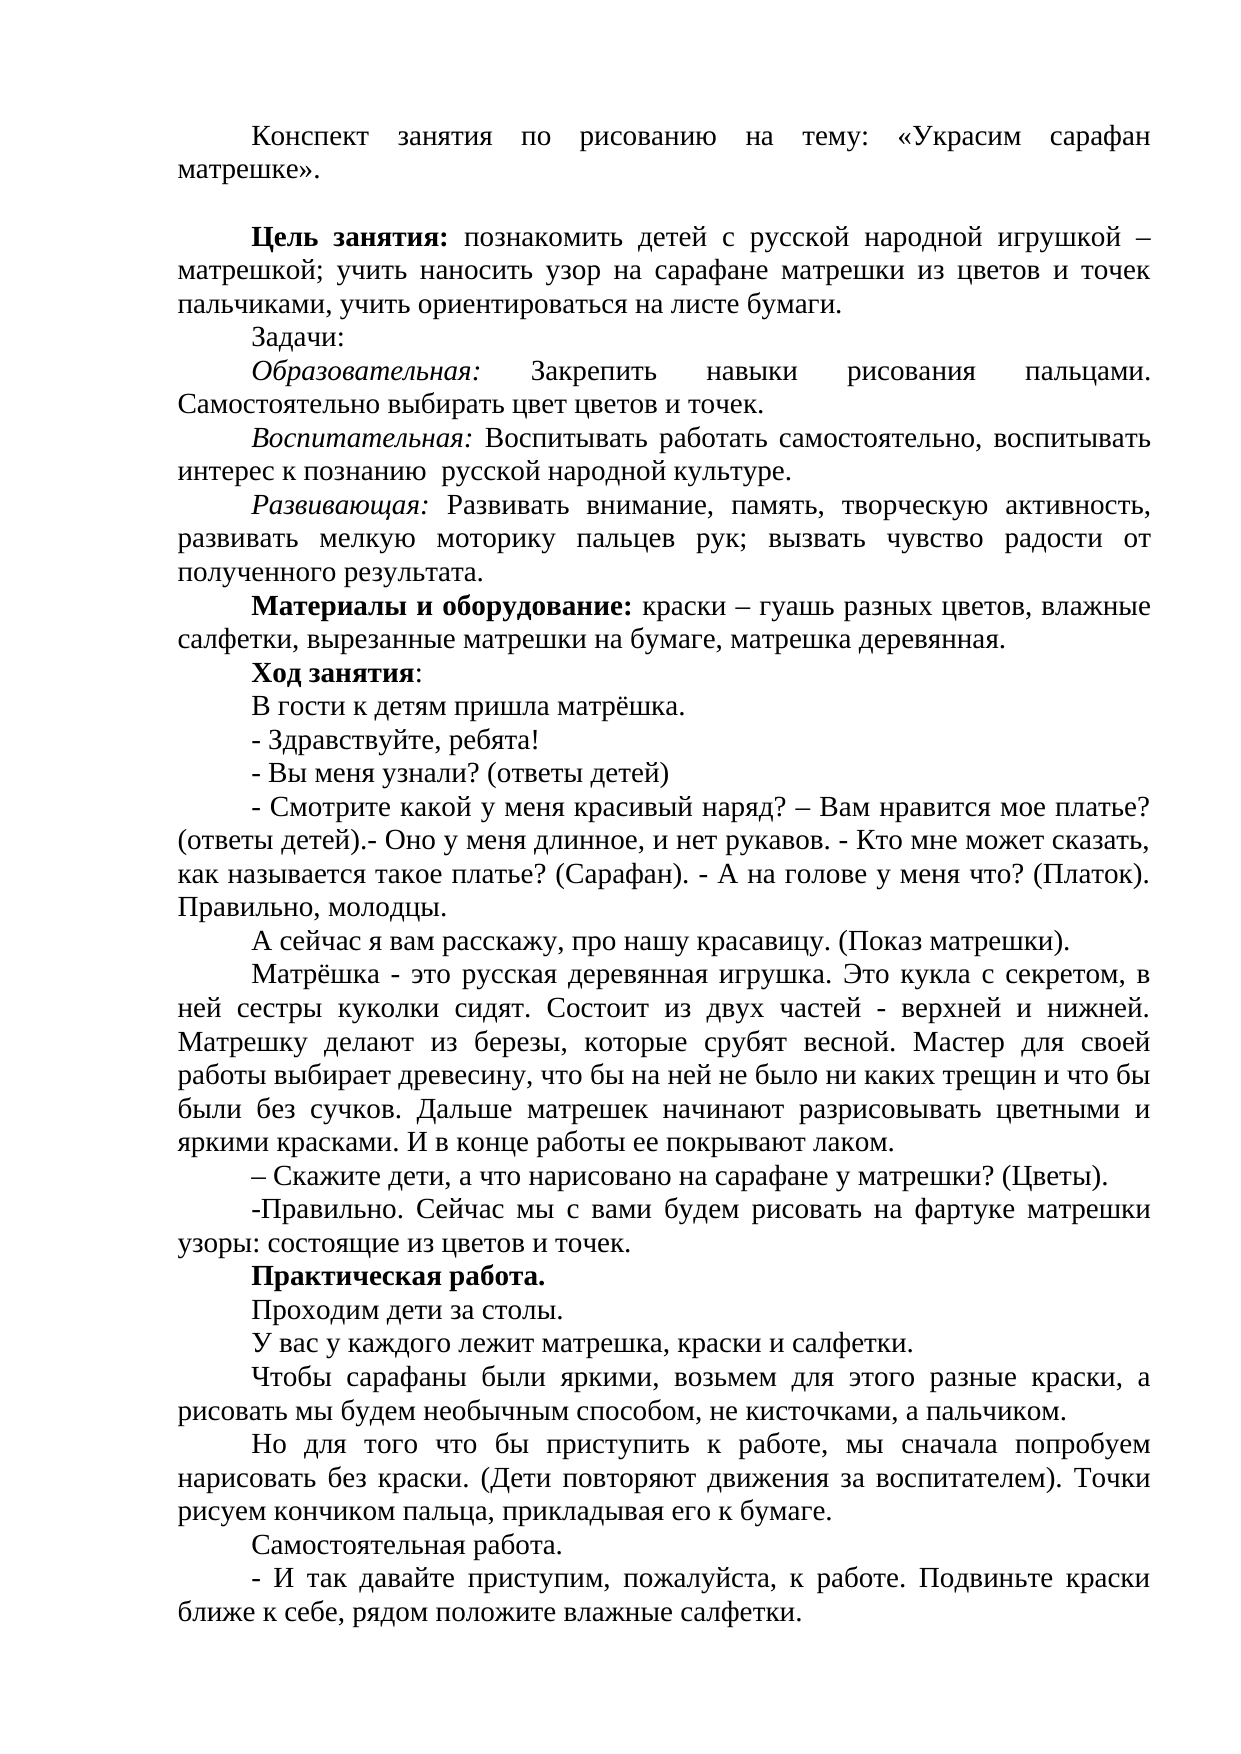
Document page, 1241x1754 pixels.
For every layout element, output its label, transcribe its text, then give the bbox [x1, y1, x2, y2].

text Практическая работа. [177, 1258, 1152, 1292]
text Но для того что бы приступить к работе, мы сначала попробуем нарисовать без краски. (Дети повторяют движения за воспитателем). Точки рисуем кончиком пальца, прикладывая его к бумаге. [177, 1426, 1152, 1527]
text - Смотрите какой у меня красивый наряд? – Вам нравится мое платье? (ответы детей).- Оно у меня длинное, и нет рукавов. - Кто мне может сказать, как называется такое платье? (Сарафан). - А на голове у меня что? (Платок). Правильно, молодцы. [177, 789, 1152, 923]
text - Вы меня узнали? (ответы детей) [177, 755, 1152, 789]
text Чтобы сарафаны были яркими, возьмем для этого разные краски, а рисовать мы будем необычным способом, не кисточками, а пальчиком. [177, 1359, 1152, 1426]
text Ход занятия: [177, 655, 1152, 688]
text -Правильно. Сейчас мы с вами будем рисовать на фартуке матрешки узоры: состоящие из цветов и точек. [177, 1191, 1152, 1258]
text Конспект занятия по рисованию на тему: «Украсим сарафан матрешке». [177, 118, 1152, 185]
text Материалы и оборудование: краски – гуашь разных цветов, влажные салфетки, вырезанные матрешки на бумаге, матрешка деревянная. [177, 588, 1152, 655]
text Образовательная: Закрепить навыки рисования пальцами. Самостоятельно выбирать цвет цветов и точек. [177, 353, 1152, 420]
text В гости к детям пришла матрёшка. [177, 688, 1152, 722]
text – Скажите дети, а что нарисовано на сарафане у матрешки? (Цветы). [177, 1158, 1152, 1191]
text У вас у каждого лежит матрешка, краски и салфетки. [177, 1326, 1152, 1359]
text Проходим дети за столы. [177, 1292, 1152, 1326]
text Цель занятия: познакомить детей с русской народной игрушкой – матрешкой; учить наносить узор на сарафане матрешки из цветов и точек пальчиками, учить ориентироваться на листе бумаги. [177, 219, 1152, 319]
text Развивающая: Развивать внимание, память, творческую активность, развивать мелкую моторику пальцев рук; вызвать чувство радости от полученного результата. [177, 487, 1152, 588]
text - Здравствуйте, ребята! [177, 722, 1152, 755]
text А сейчас я вам расскажу, про нашу красавицу. (Показ матрешки). [177, 923, 1152, 957]
text Самостоятельная работа. [177, 1527, 1152, 1560]
text Воспитательная: Воспитывать работать самостоятельно, воспитывать интерес к познанию русской народной культуре. [177, 420, 1152, 487]
text - И так давайте приступим, пожалуйста, к работе. Подвиньте краски ближе к себе, рядом положите влажные салфетки. [177, 1560, 1152, 1627]
text Задачи: [177, 319, 1152, 353]
text Матрёшка - это русская деревянная игрушка. Это кукла с секретом, в ней сестры куколки сидят. Состоит из двух частей - верхней и нижней. Матрешку делают из березы, которые срубят весной. Мастер для своей работы выбирает древесину, что бы на ней не было ни каких трещин и что бы были без сучков. Дальше матрешек начинают разрисовывать цветными и яркими красками. И в конце работы ее покрывают лаком. [177, 957, 1152, 1158]
